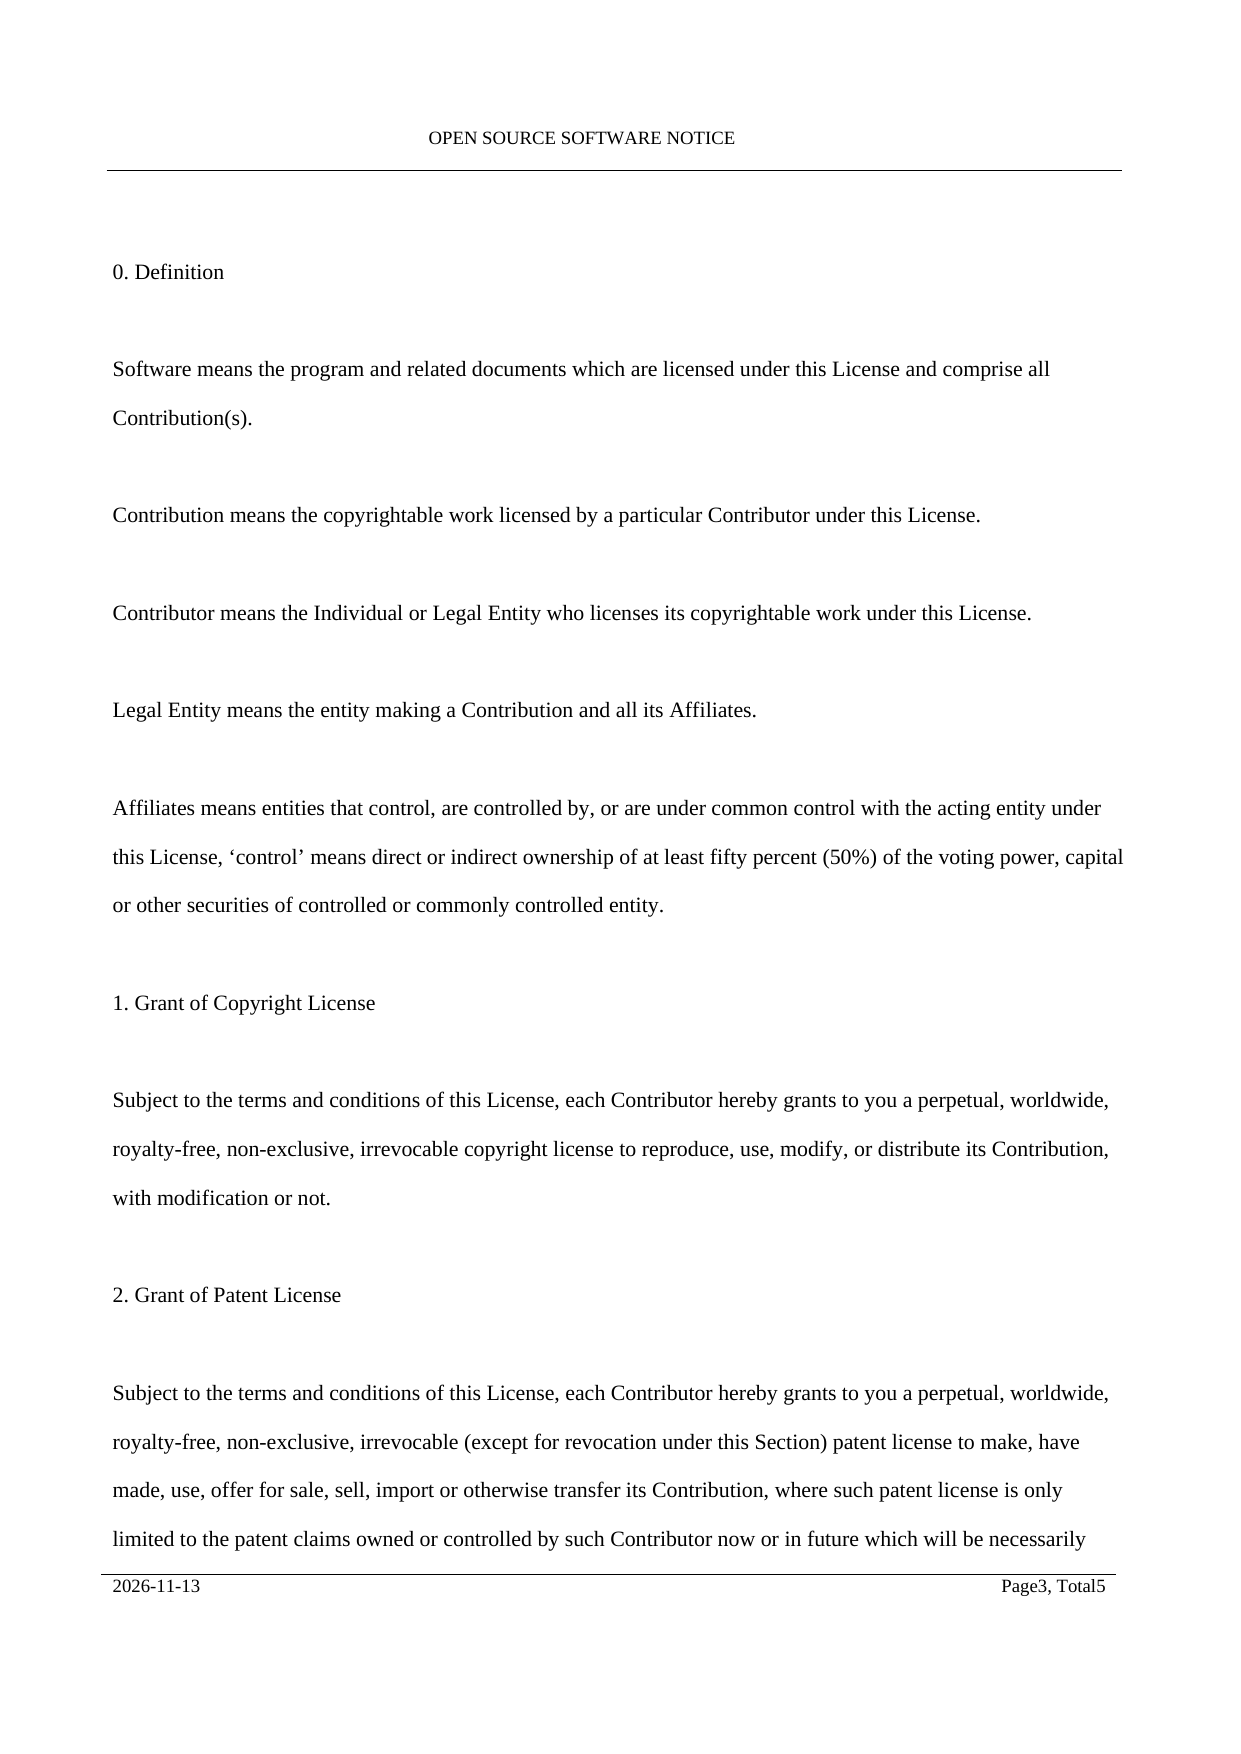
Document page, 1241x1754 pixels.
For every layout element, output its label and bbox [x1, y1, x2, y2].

text [112, 206, 1128, 1555]
